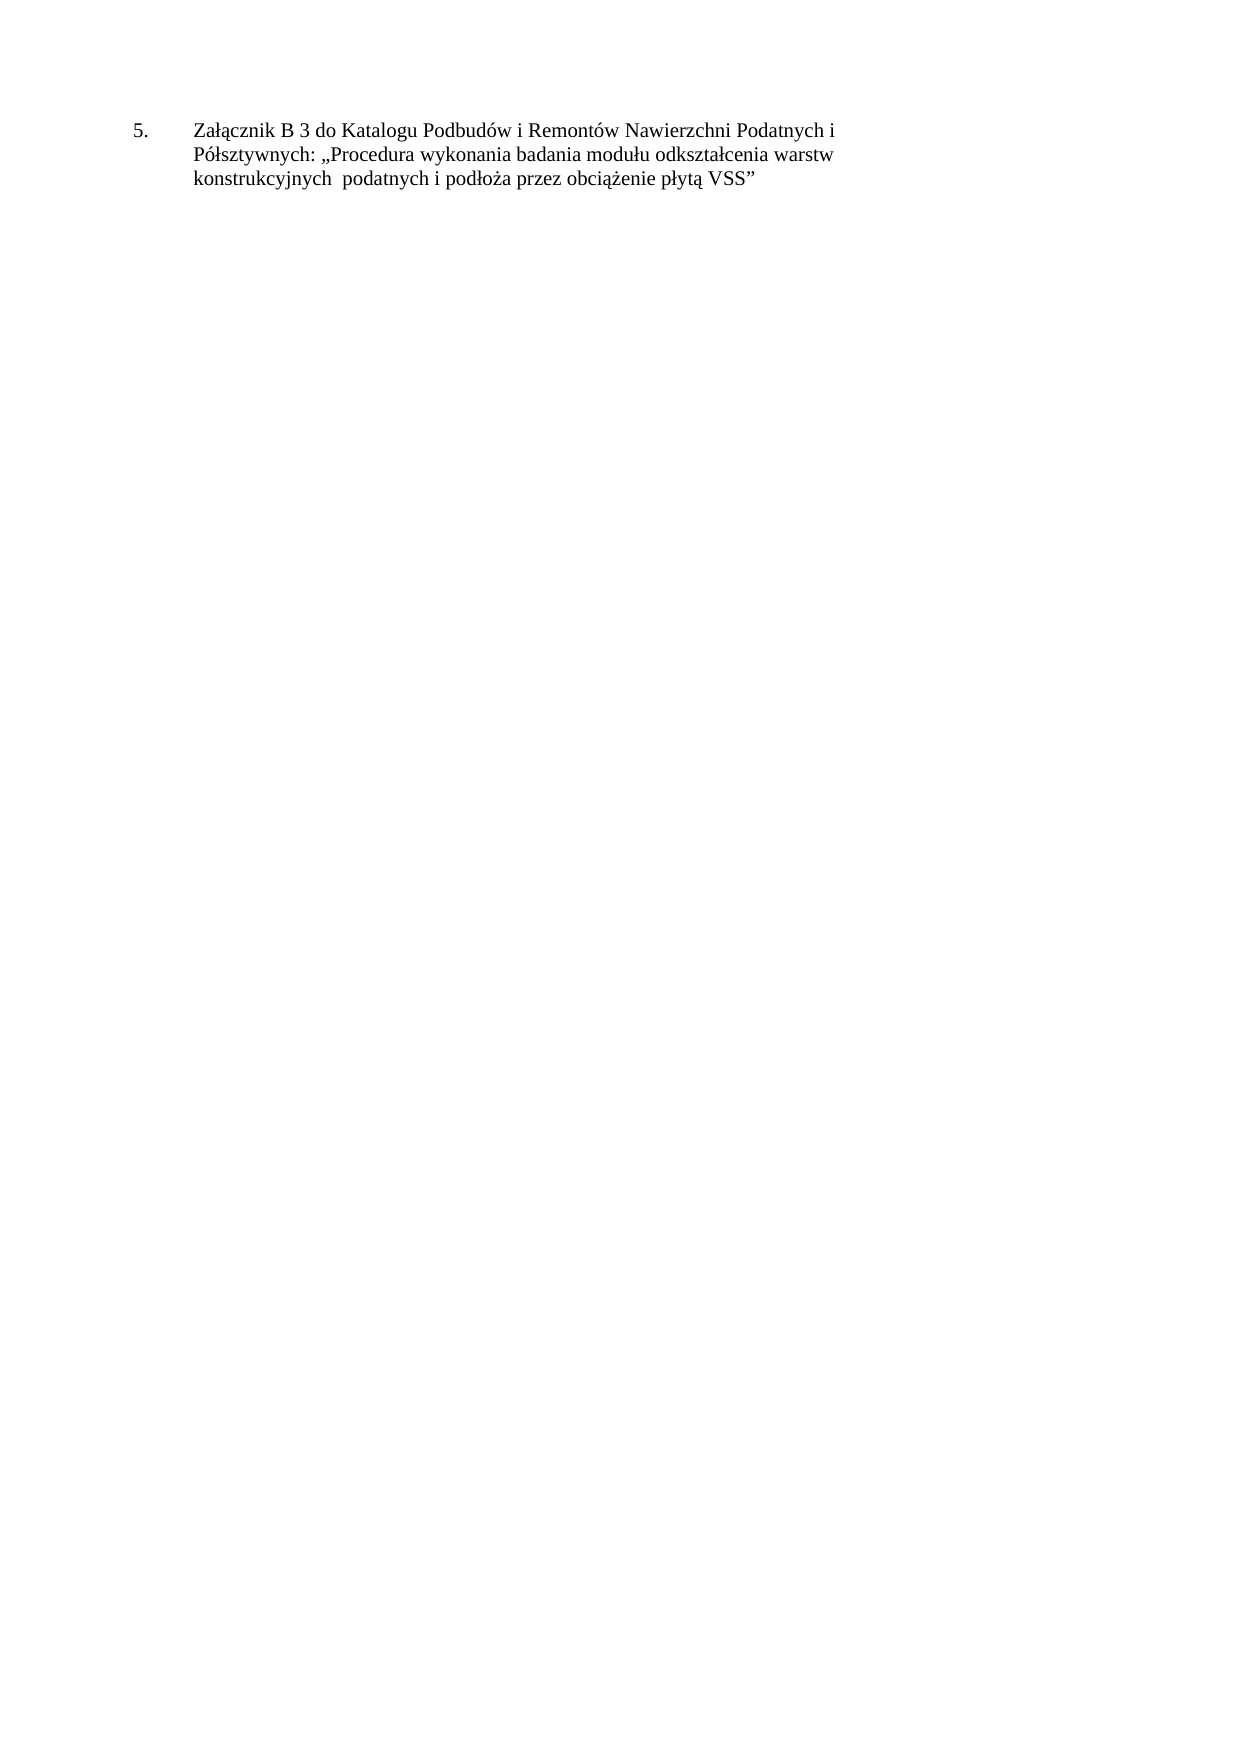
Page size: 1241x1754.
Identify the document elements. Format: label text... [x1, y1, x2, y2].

list Załącznik B 3 do Katalogu Podbudów i Remontów Nawierzchni Podatnych i Półsztywnych: „Procedura wykonania badania modułu odkształcenia warstw konstrukcyjnych podatnych i podłoża przez obciążenie płytą VSS” [118, 118, 1122, 190]
